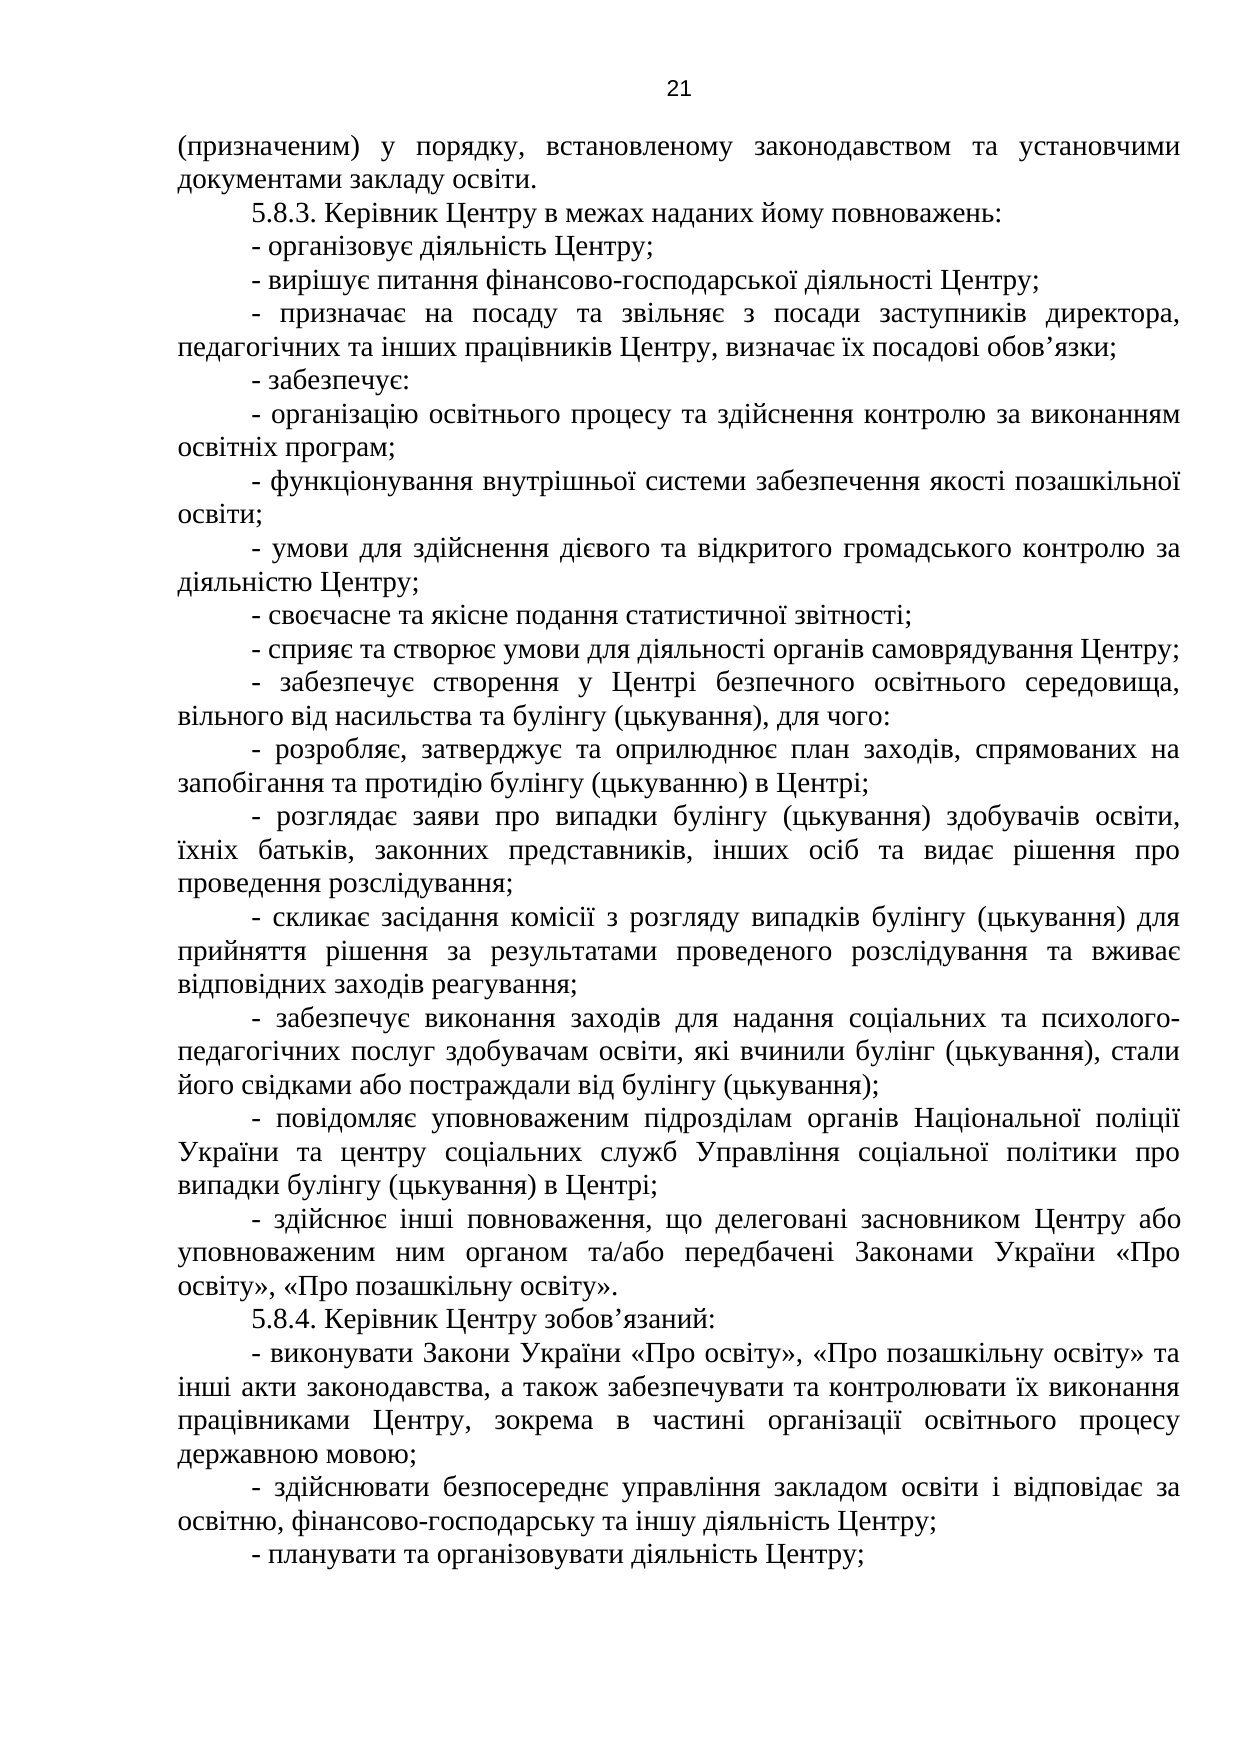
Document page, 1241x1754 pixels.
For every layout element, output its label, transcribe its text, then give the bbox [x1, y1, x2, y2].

text - здійснює інші повноваження, що делеговані засновником Центру або уповноваженим ним органом та/або передбачені Законами України «Про освіту», «Про позашкільну освіту». [177, 1201, 1181, 1302]
text - повідомляє уповноваженим підрозділам органів Національної поліції України та центру соціальних служб Управління соціальної політики про випадки булінгу (цькування) в Центрі; [177, 1100, 1181, 1201]
text - забезпечує: [177, 362, 1181, 396]
text - своєчасне та якісне подання статистичної звітності; [177, 597, 1181, 631]
text 5.8.4. Керівник Центру зобов’язаний: [177, 1302, 1181, 1335]
text - забезпечує виконання заходів для надання соціальних та психолого-педагогічних послуг здобувачам освіти, які вчинили булінг (цькування), стали його свідками або постраждали від булінгу (цькування); [177, 1000, 1181, 1100]
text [177, 128, 1181, 195]
text - сприяє та створює умови для діяльності органів самоврядування Центру; [177, 631, 1181, 664]
text - умови для здійснення дієвого та відкритого громадського контролю за діяльністю Центру; [177, 530, 1181, 597]
text - виконувати Закони України «Про освіту», «Про позашкільну освіту» та інші акти законодавства, а також забезпечувати та контролювати їх виконання працівниками Центру, зокрема в частині організації освітнього процесу державною мовою; [177, 1335, 1181, 1469]
text - скликає засідання комісії з розгляду випадків булінгу (цькування) для прийняття рішення за результатами проведеного розслідування та вживає відповідних заходів реагування; [177, 899, 1181, 1000]
text - здійснювати безпосереднє управління закладом освіти і відповідає за освітню, фінансово-господарську та іншу діяльність Центру; [177, 1469, 1181, 1536]
text - призначає на посаду та звільняє з посади заступників директора, педагогічних та інших працівників Центру, визначає їх посадові обов’язки; [177, 295, 1181, 362]
text - розглядає заяви про випадки булінгу (цькування) здобувачів освіти, їхніх батьків, законних представників, інших осіб та видає рішення про проведення розслідування; [177, 798, 1181, 899]
text - вирішує питання фінансово-господарської діяльності Центру; [177, 262, 1181, 295]
text 5.8.3. Керівник Центру в межах наданих йому повноважень: [177, 195, 1181, 228]
text - функціонування внутрішньої системи забезпечення якості позашкільної освіти; [177, 463, 1181, 530]
text - організовує діяльність Центру; [177, 228, 1181, 262]
text - планувати та організовувати діяльність Центру; [177, 1536, 1181, 1570]
text - організацію освітнього процесу та здійснення контролю за виконанням освітніх програм; [177, 396, 1181, 463]
text - забезпечує створення у Центрі безпечного освітнього середовища, вільного від насильства та булінгу (цькування), для чого: [177, 664, 1181, 731]
text - розробляє, затверджує та оприлюднює план заходів, спрямованих на запобігання та протидію булінгу (цькуванню) в Центрі; [177, 731, 1181, 798]
